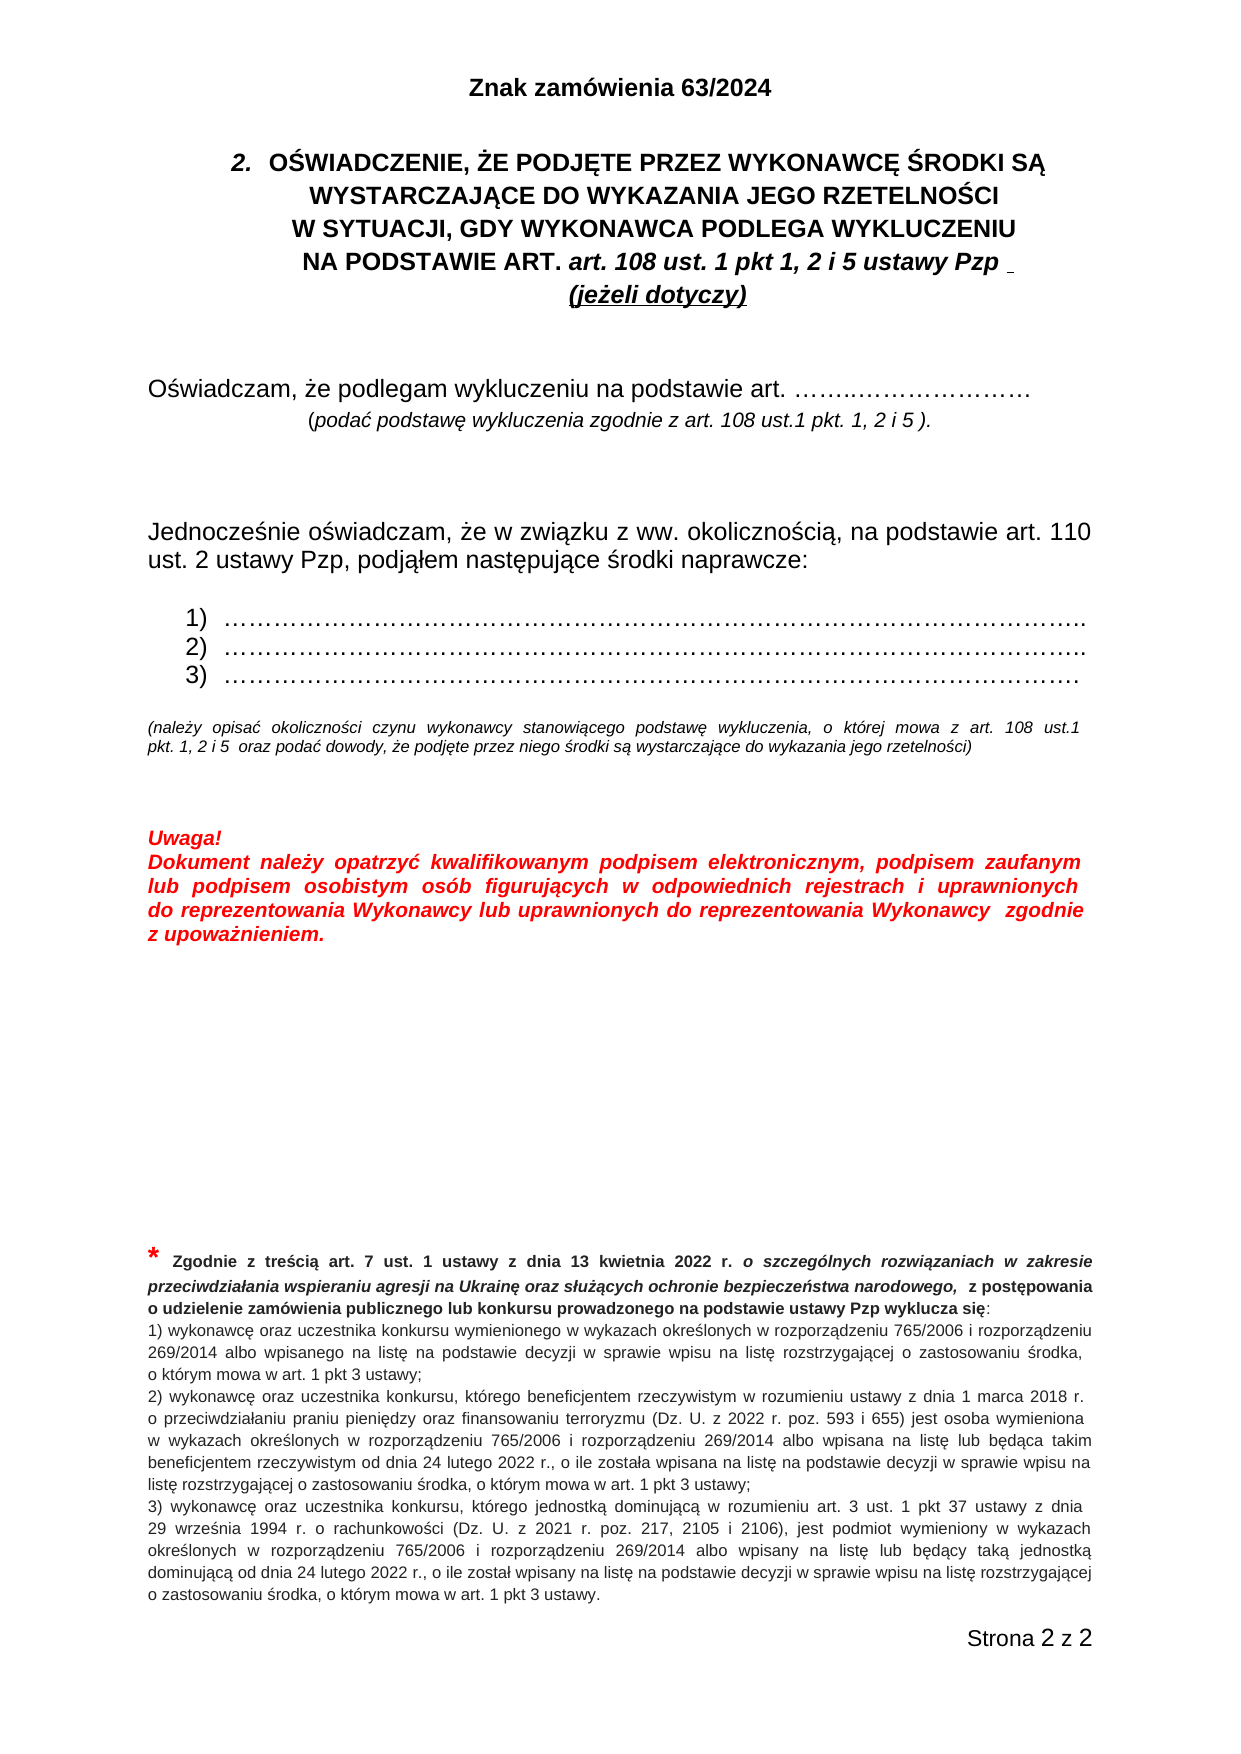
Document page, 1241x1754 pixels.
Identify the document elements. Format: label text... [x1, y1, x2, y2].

text 1) wykonawcę oraz uczestnika konkursu wymienionego w wykazach określonych w rozporządzeniu 765/2006 i rozporządzeniu 269/2014 albo wpisanego na listę na podstawie decyzji w sprawie wpisu na listę rozstrzygającej o zastosowaniu środka, o którym mowa w art. 1 pkt 3 ustawy; [148, 1321, 1093, 1384]
list …………………………………………………………………………………………. [185, 660, 1093, 689]
text Uwaga! [148, 826, 1093, 849]
text Dokument należy opatrzyć kwalifikowanym podpisem elektronicznym, podpisem zaufanym lub podpisem osobistym osób figurujących w odpowiednich rejestrach i uprawnionych do reprezentowania Wykonawcy lub uprawnionych do reprezentowania Wykonawcy zgodnie z upoważnieniem. [148, 849, 1093, 945]
text (należy opisać okoliczności czynu wykonawcy stanowiącego podstawę wykluczenia, o której mowa z art. 108 ust.1 pkt. 1, 2 i 5 oraz podać dowody, że podjęte przez niego środki są wystarczające do wykazania jego rzetelności) [148, 718, 1093, 756]
list ………………………………………………………………………………………….. [185, 631, 1093, 660]
text * Zgodnie z treścią art. 7 ust. 1 ustawy z dnia 13 kwietnia 2022 r. o szczególnych rozwiązaniach w zakresie przeciwdziałania wspieraniu agresji na Ukrainę oraz służących ochronie bezpieczeństwa narodowego, z postępowania o udzielenie zamówienia publicznego lub konkursu prowadzonego na podstawie ustawy Pzp wyklucza się: [148, 1240, 1093, 1318]
text 2) wykonawcę oraz uczestnika konkursu, którego beneficjentem rzeczywistym w rozumieniu ustawy z dnia 1 marca 2018 r. o przeciwdziałaniu praniu pieniędzy oraz finansowaniu terroryzmu (Dz. U. z 2022 r. poz. 593 i 655) jest osoba wymieniona w wykazach określonych w rozporządzeniu 765/2006 i rozporządzeniu 269/2014 albo wpisana na listę lub będąca takim beneficjentem rzeczywistym od dnia 24 lutego 2022 r., o ile została wpisana na listę na podstawie decyzji w sprawie wpisu na listę rozstrzygającej o zastosowaniu środka, o którym mowa w art. 1 pkt 3 ustawy; [148, 1387, 1093, 1494]
text Jednocześnie oświadczam, że w związku z ww. okolicznością, na podstawie art. 110 ust. 2 ustawy Pzp, podjąłem następujące środki naprawcze: [148, 516, 1093, 574]
text (podać podstawę wykluczenia zgodnie z art. 108 ust.1 pkt. 1, 2 i 5 ). [148, 407, 1093, 431]
list OŚWIADCZENIE, ŻE PODJĘTE PRZEZ WYKONAWCĘ ŚRODKI SĄ WYSTARCZAJĄCE DO WYKAZANIA JEGO RZETELNOŚCI W SYTUACJI, GDY WYKONAWCA PODLEGA WYKLUCZENIU NA PODSTAWIE ART. art. 108 ust. 1 pkt 1, 2 i 5 ustawy Pzp (jeżeli dotyczy) [185, 148, 1093, 308]
list ………………………………………………………………………………………….. [185, 603, 1093, 631]
text Oświadczam, że podlegam wykluczeniu na podstawie art. ……..………………… [148, 374, 1093, 403]
text 3) wykonawcę oraz uczestnika konkursu, którego jednostką dominującą w rozumieniu art. 3 ust. 1 pkt 37 ustawy z dnia 29 września 1994 r. o rachunkowości (Dz. U. z 2021 r. poz. 217, 2105 i 2106), jest podmiot wymieniony w wykazach określonych w rozporządzeniu 765/2006 i rozporządzeniu 269/2014 albo wpisany na listę lub będący taką jednostką dominującą od dnia 24 lutego 2022 r., o ile został wpisany na listę na podstawie decyzji w sprawie wpisu na listę rozstrzygającej o zastosowaniu środka, o którym mowa w art. 1 pkt 3 ustawy. [148, 1497, 1093, 1604]
